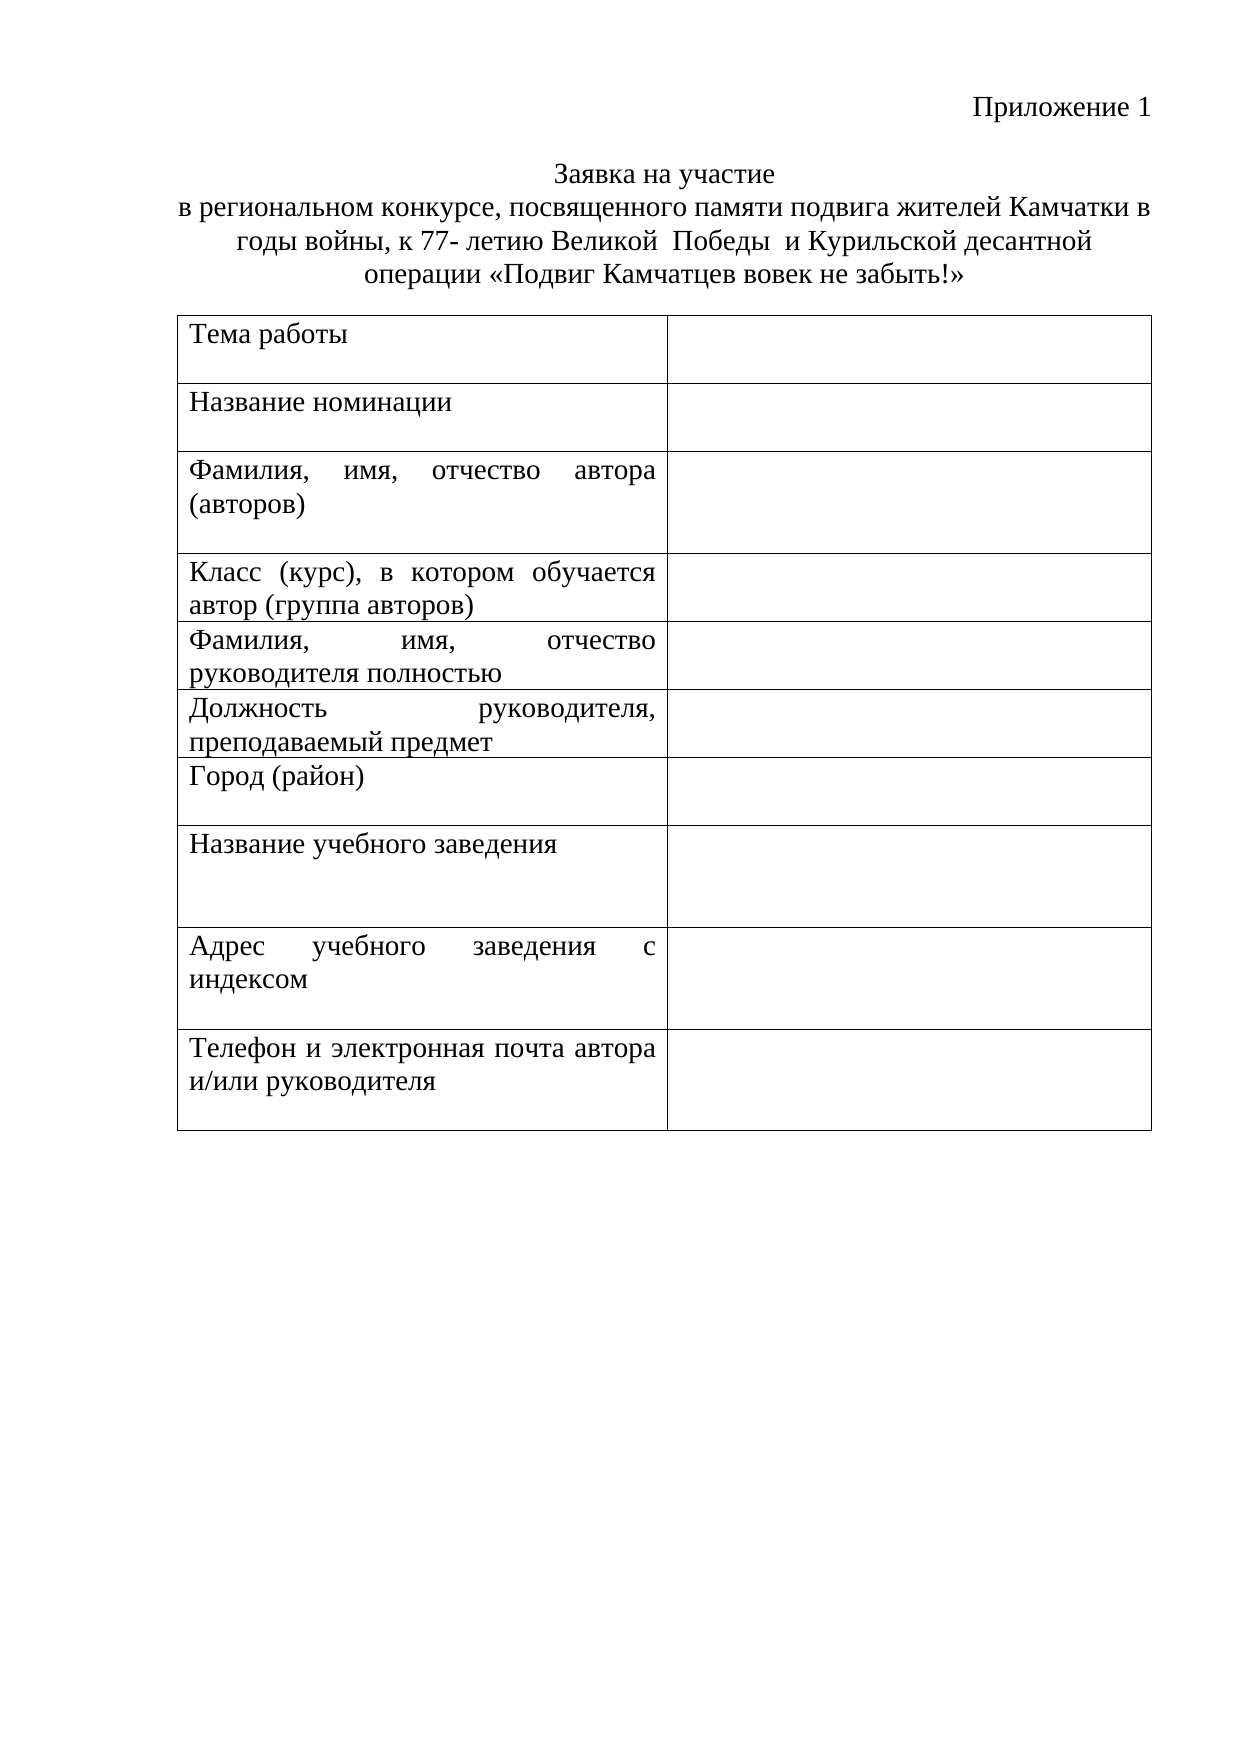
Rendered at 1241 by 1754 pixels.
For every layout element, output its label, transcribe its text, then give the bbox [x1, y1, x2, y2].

table_cell Название номинации [178, 384, 667, 451]
table_header Тема работы [178, 316, 667, 383]
table_cell [668, 622, 1151, 689]
text в региональном конкурсе, посвященного памяти подвига жителей Камчатки в годы войны, к 77- летию Великой Победы и Курильской десантной операции «Подвиг Камчатцев вовек не забыть!» [177, 189, 1152, 290]
table_cell Класс (курс), в котором обучается автор (группа авторов) [178, 554, 667, 621]
table_cell [668, 452, 1151, 553]
table_cell Телефон и электронная почта автора и/или руководителя [178, 1030, 667, 1130]
table_cell [668, 1030, 1151, 1130]
table_cell [668, 928, 1151, 1029]
table_header [668, 316, 1151, 383]
table_cell [668, 690, 1151, 757]
table_cell Должность руководителя, преподаваемый предмет [178, 690, 667, 757]
table_cell Адрес учебного заведения с индексом [178, 928, 667, 1029]
text Приложение 1 [177, 89, 1152, 122]
table_cell Город (район) [178, 758, 667, 825]
table_cell [668, 384, 1151, 451]
table_cell [668, 826, 1151, 927]
table_cell Фамилия, имя, отчество автора (авторов) [178, 452, 667, 553]
table_cell Название учебного заведения [178, 826, 667, 927]
table_cell [668, 554, 1151, 621]
table_cell [668, 758, 1151, 825]
text Заявка на участие [177, 156, 1152, 189]
table_cell Фамилия, имя, отчество руководителя полностью [178, 622, 667, 689]
